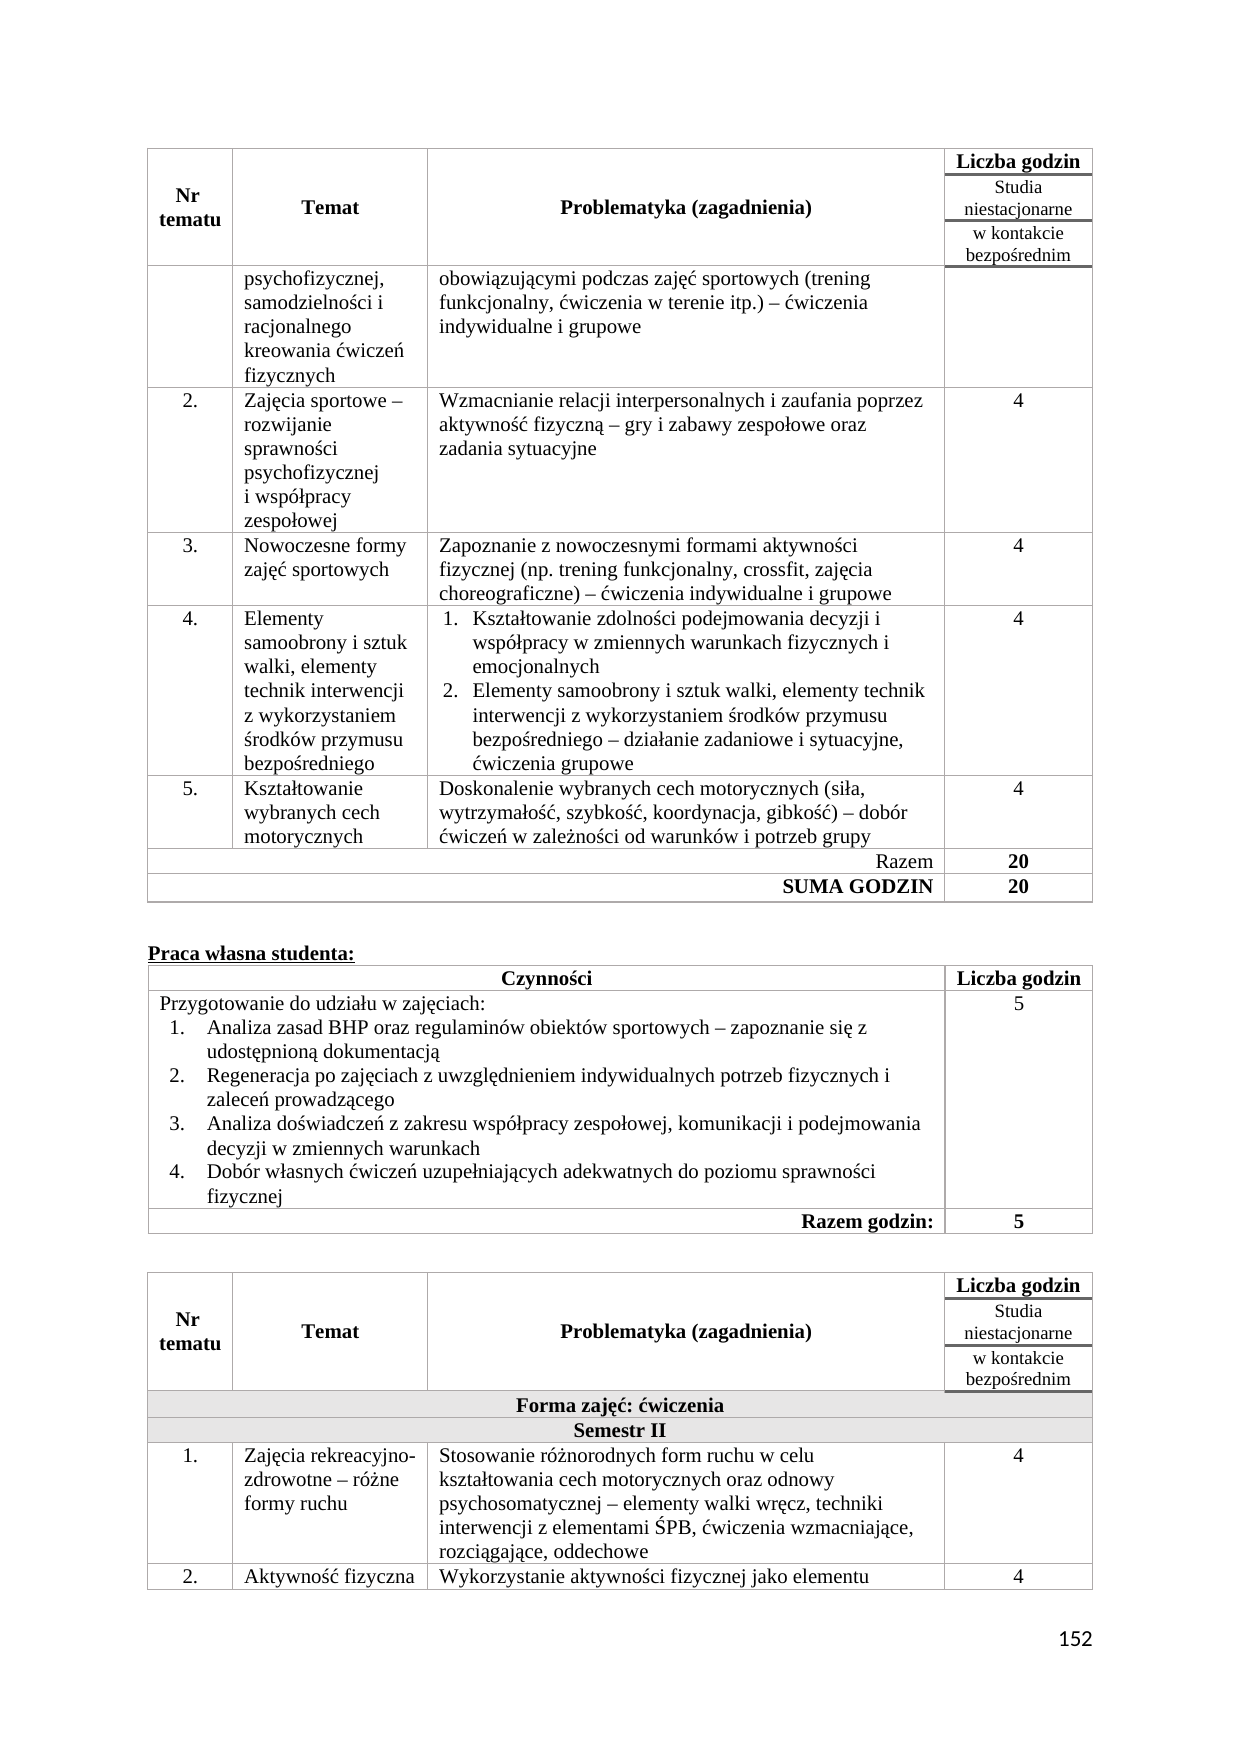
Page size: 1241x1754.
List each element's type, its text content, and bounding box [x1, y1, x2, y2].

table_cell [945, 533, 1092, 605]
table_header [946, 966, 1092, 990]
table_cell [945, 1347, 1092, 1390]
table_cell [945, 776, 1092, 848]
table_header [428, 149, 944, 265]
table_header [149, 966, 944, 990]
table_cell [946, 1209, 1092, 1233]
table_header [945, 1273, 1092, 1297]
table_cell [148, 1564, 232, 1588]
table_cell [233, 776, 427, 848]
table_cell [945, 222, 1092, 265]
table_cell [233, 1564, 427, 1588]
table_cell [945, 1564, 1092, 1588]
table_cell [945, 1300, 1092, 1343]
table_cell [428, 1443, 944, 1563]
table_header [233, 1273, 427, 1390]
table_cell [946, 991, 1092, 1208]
text Praca własna studenta: [148, 941, 1093, 965]
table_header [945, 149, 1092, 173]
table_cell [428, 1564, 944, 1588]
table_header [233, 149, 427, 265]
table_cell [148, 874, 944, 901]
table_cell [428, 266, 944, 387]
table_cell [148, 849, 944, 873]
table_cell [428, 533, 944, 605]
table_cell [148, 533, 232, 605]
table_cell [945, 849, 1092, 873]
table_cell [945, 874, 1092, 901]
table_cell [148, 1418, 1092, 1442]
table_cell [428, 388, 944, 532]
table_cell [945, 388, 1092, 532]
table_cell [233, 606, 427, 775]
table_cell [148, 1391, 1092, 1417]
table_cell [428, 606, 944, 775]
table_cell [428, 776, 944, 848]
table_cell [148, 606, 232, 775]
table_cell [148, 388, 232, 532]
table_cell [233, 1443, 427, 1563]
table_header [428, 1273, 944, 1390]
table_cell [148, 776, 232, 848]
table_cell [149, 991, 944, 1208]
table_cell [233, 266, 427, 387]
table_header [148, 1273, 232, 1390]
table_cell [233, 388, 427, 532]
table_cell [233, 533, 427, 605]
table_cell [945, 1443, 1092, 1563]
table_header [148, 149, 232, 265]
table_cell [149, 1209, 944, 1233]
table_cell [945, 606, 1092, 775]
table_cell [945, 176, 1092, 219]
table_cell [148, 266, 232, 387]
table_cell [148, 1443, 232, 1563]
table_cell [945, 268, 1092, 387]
